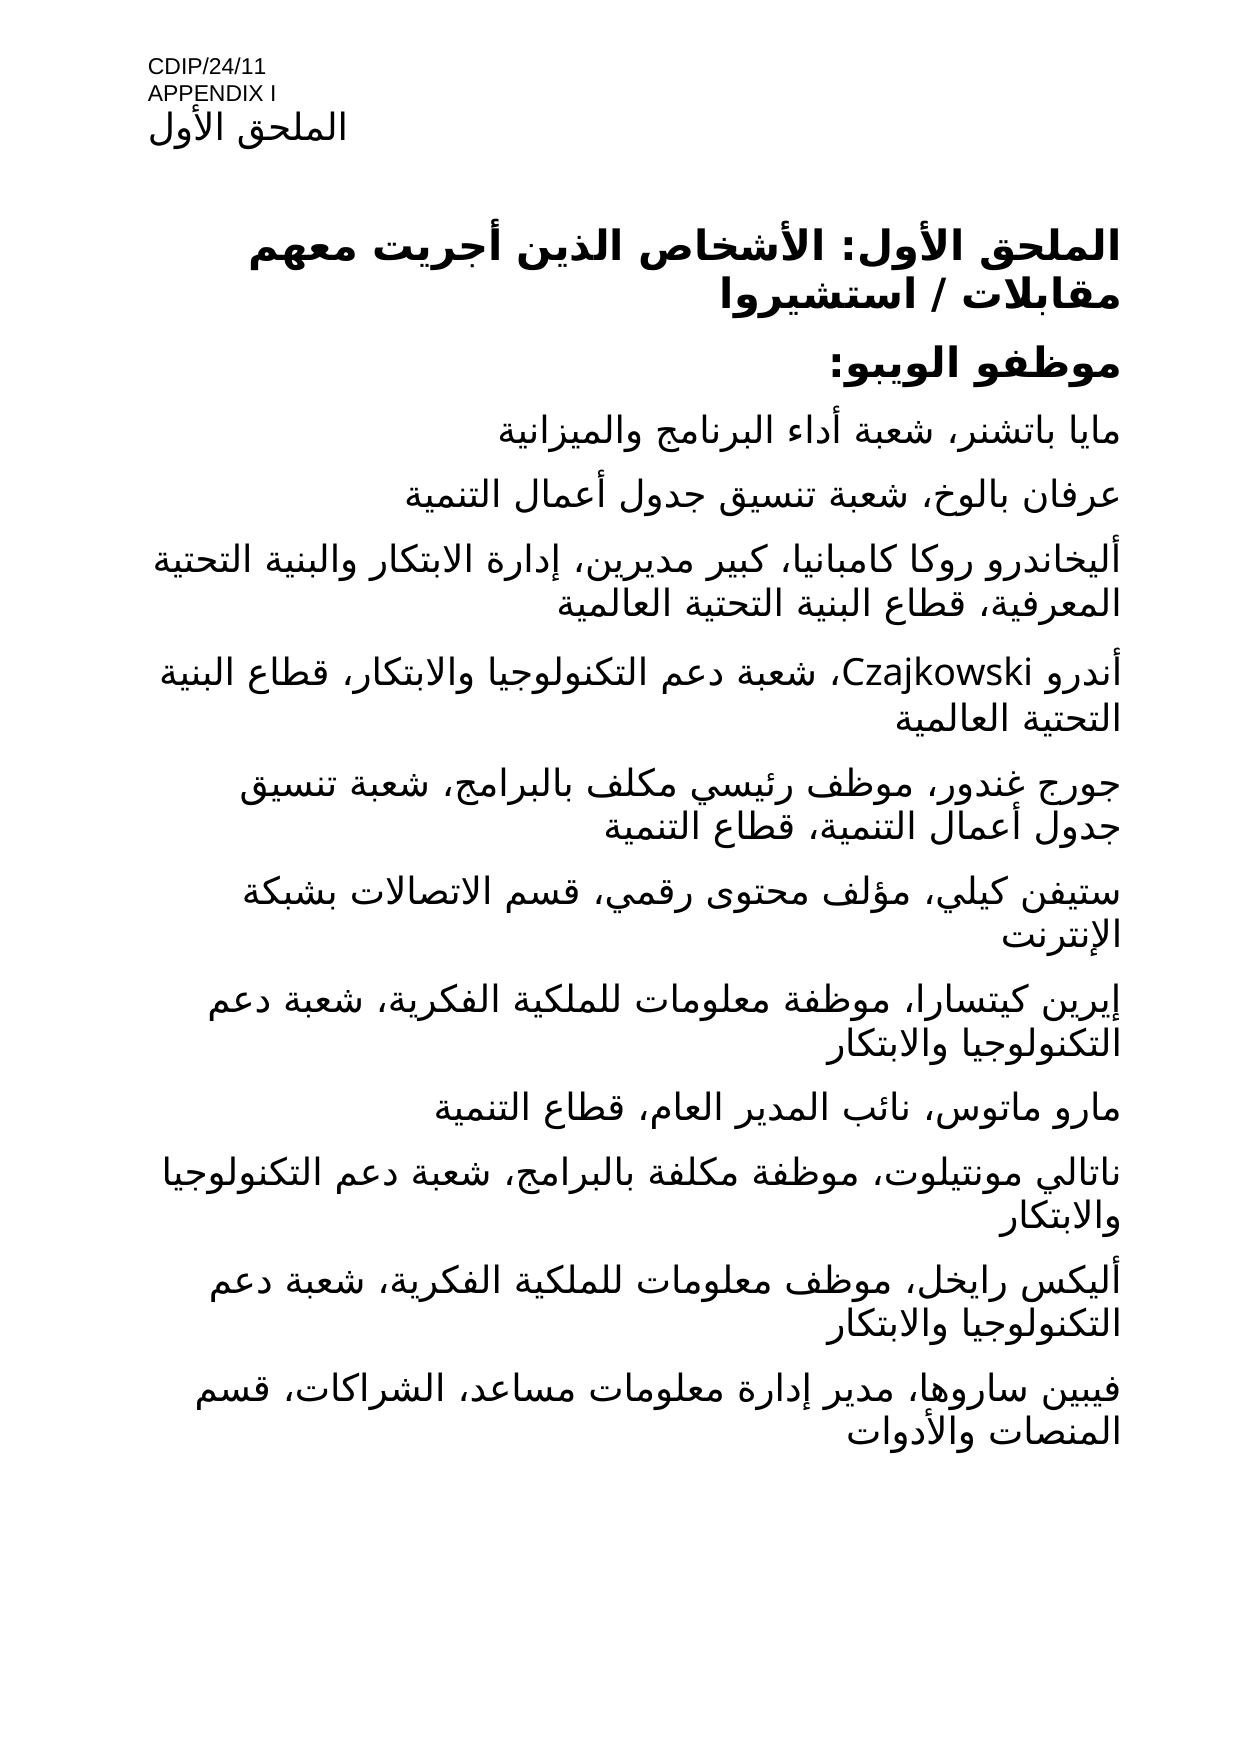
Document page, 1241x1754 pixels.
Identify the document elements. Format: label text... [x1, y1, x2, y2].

subtitle الملحق الأول: الأشخاص الذين أجريت معهم مقابلات / استشيروا [148, 221, 1122, 318]
text ناتالي مونتيلوت، موظفة مكلفة بالبرامج، شعبة دعم التكنولوجيا والابتكار [148, 1150, 1122, 1237]
text مارو ماتوس، نائب المدير العام، قطاع التنمية [148, 1086, 1122, 1129]
text إيرين كيتسارا، موظفة معلومات للملكية الفكرية، شعبة دعم التكنولوجيا والابتكار [148, 977, 1122, 1065]
text عرفان بالوخ، شعبة تنسيق جدول أعمال التنمية [148, 473, 1122, 517]
text أندرو Czajkowski، شعبة دعم التكنولوجيا والابتكار، قطاع البنية التحتية العالمية [148, 646, 1122, 740]
text أليخاندرو روكا كامبانيا، كبير مديرين، إدارة الابتكار والبنية التحتية المعرفية، قطاع البنية التحتية العالمية [148, 538, 1122, 625]
text فيبين ساروها، مدير إدارة معلومات مساعد، الشراكات، قسم المنصات والأدوات [148, 1366, 1122, 1454]
text ستيفن كيلي، مؤلف محتوى رقمي، قسم الاتصالات بشبكة الإنترنت [148, 869, 1122, 957]
text جورج غندور، موظف رئيسي مكلف بالبرامج، شعبة تنسيق جدول أعمال التنمية، قطاع التنمية [148, 761, 1122, 848]
text أليكس رايخل، موظف معلومات للملكية الفكرية، شعبة دعم التكنولوجيا والابتكار [148, 1258, 1122, 1346]
text مايا باتشنر، شعبة أداء البرنامج والميزانية [148, 409, 1122, 452]
subtitle موظفو الويبو: [148, 339, 1122, 388]
